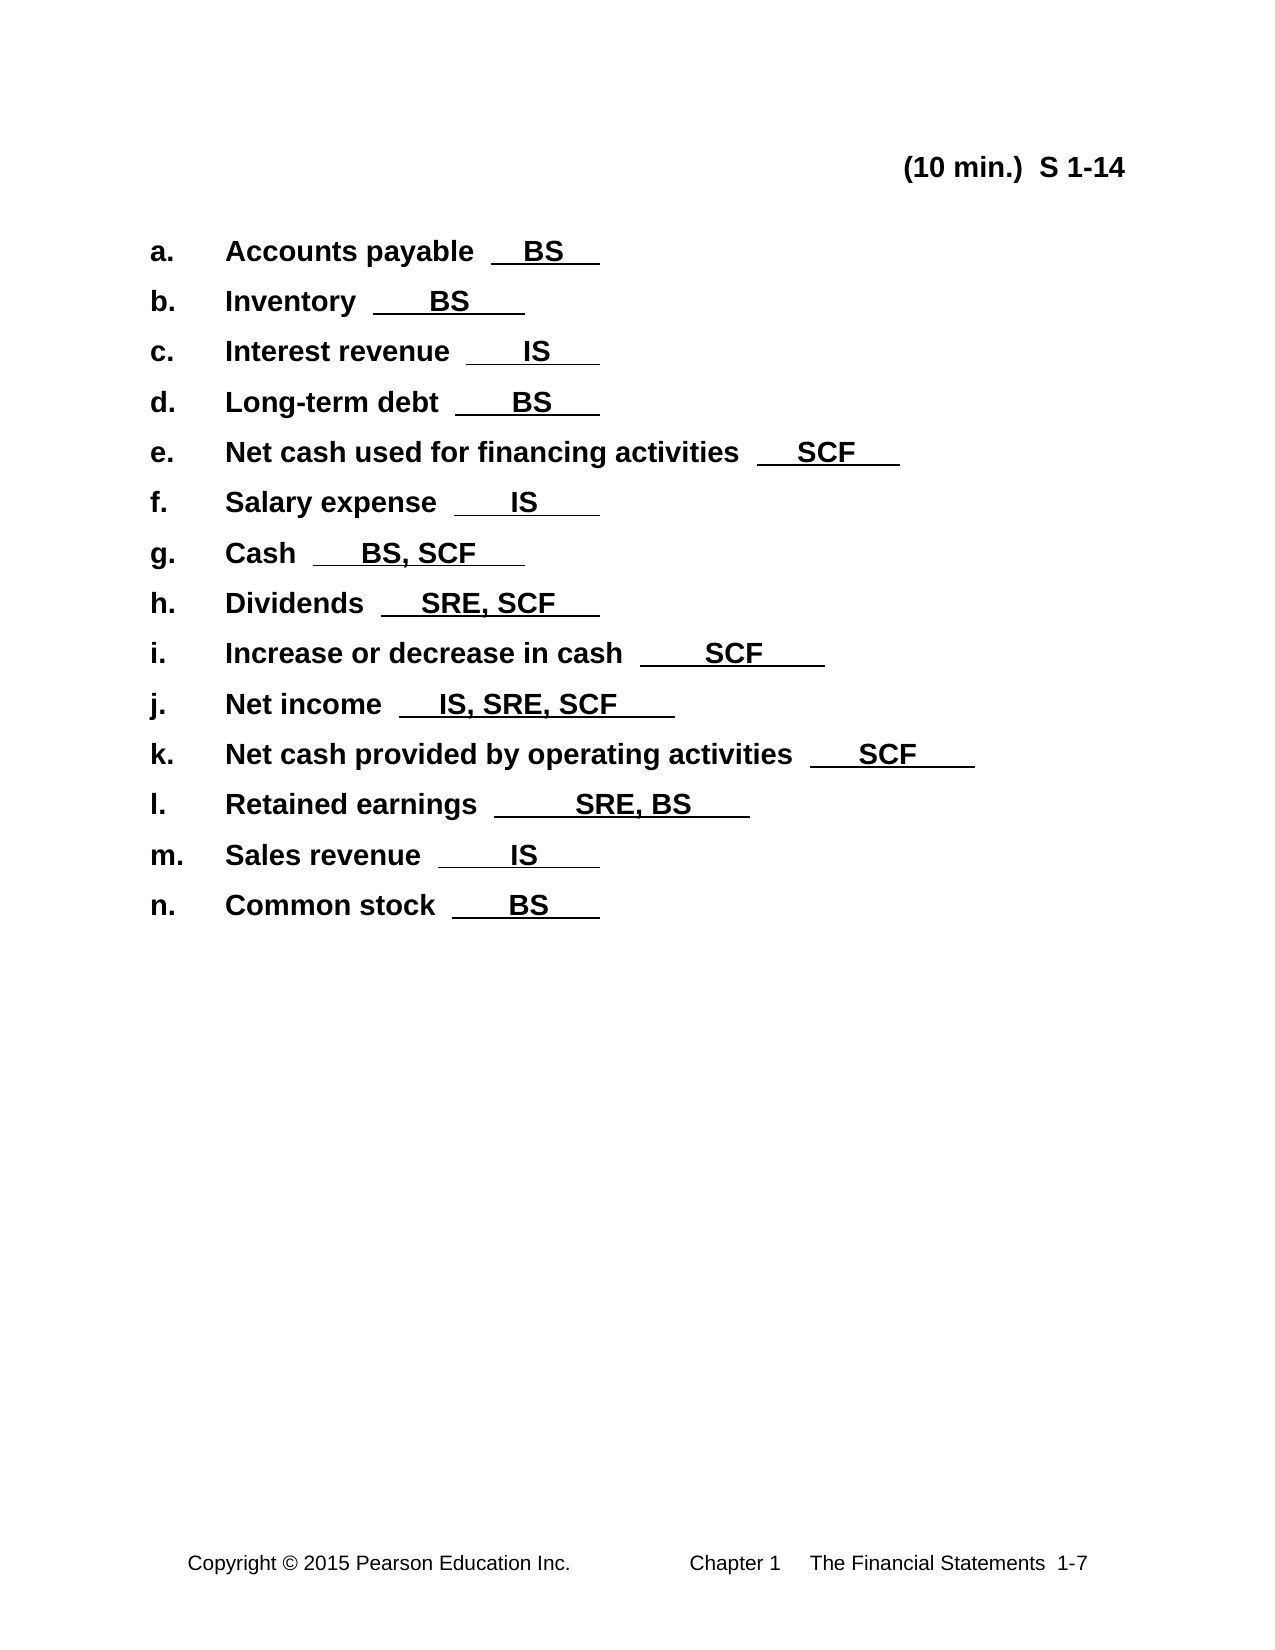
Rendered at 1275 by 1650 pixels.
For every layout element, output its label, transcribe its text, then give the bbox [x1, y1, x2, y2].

text b. Inventory BS [150, 284, 1125, 318]
text m. Sales revenue IS [150, 838, 1125, 871]
text f. Salary expense IS [150, 485, 1125, 519]
text (10 min.) S 1-14 [150, 150, 1125, 183]
text a. Accounts payable BS [150, 234, 1125, 267]
text l. Retained earnings SRE, BS [150, 787, 1125, 821]
text j. Net income IS, SRE, SCF [150, 687, 1125, 720]
text k. Net cash provided by operating activities SCF [150, 737, 1125, 771]
text i. Increase or decrease in cash SCF [150, 636, 1125, 670]
text e. Net cash used for financing activities SCF [150, 435, 1125, 469]
text h. Dividends SRE, SCF [150, 586, 1125, 619]
text g. Cash BS, SCF [150, 536, 1125, 569]
text d. Long-term debt BS [150, 385, 1125, 418]
text c. Interest revenue IS [150, 334, 1125, 368]
text n. Common stock BS [150, 888, 1125, 921]
